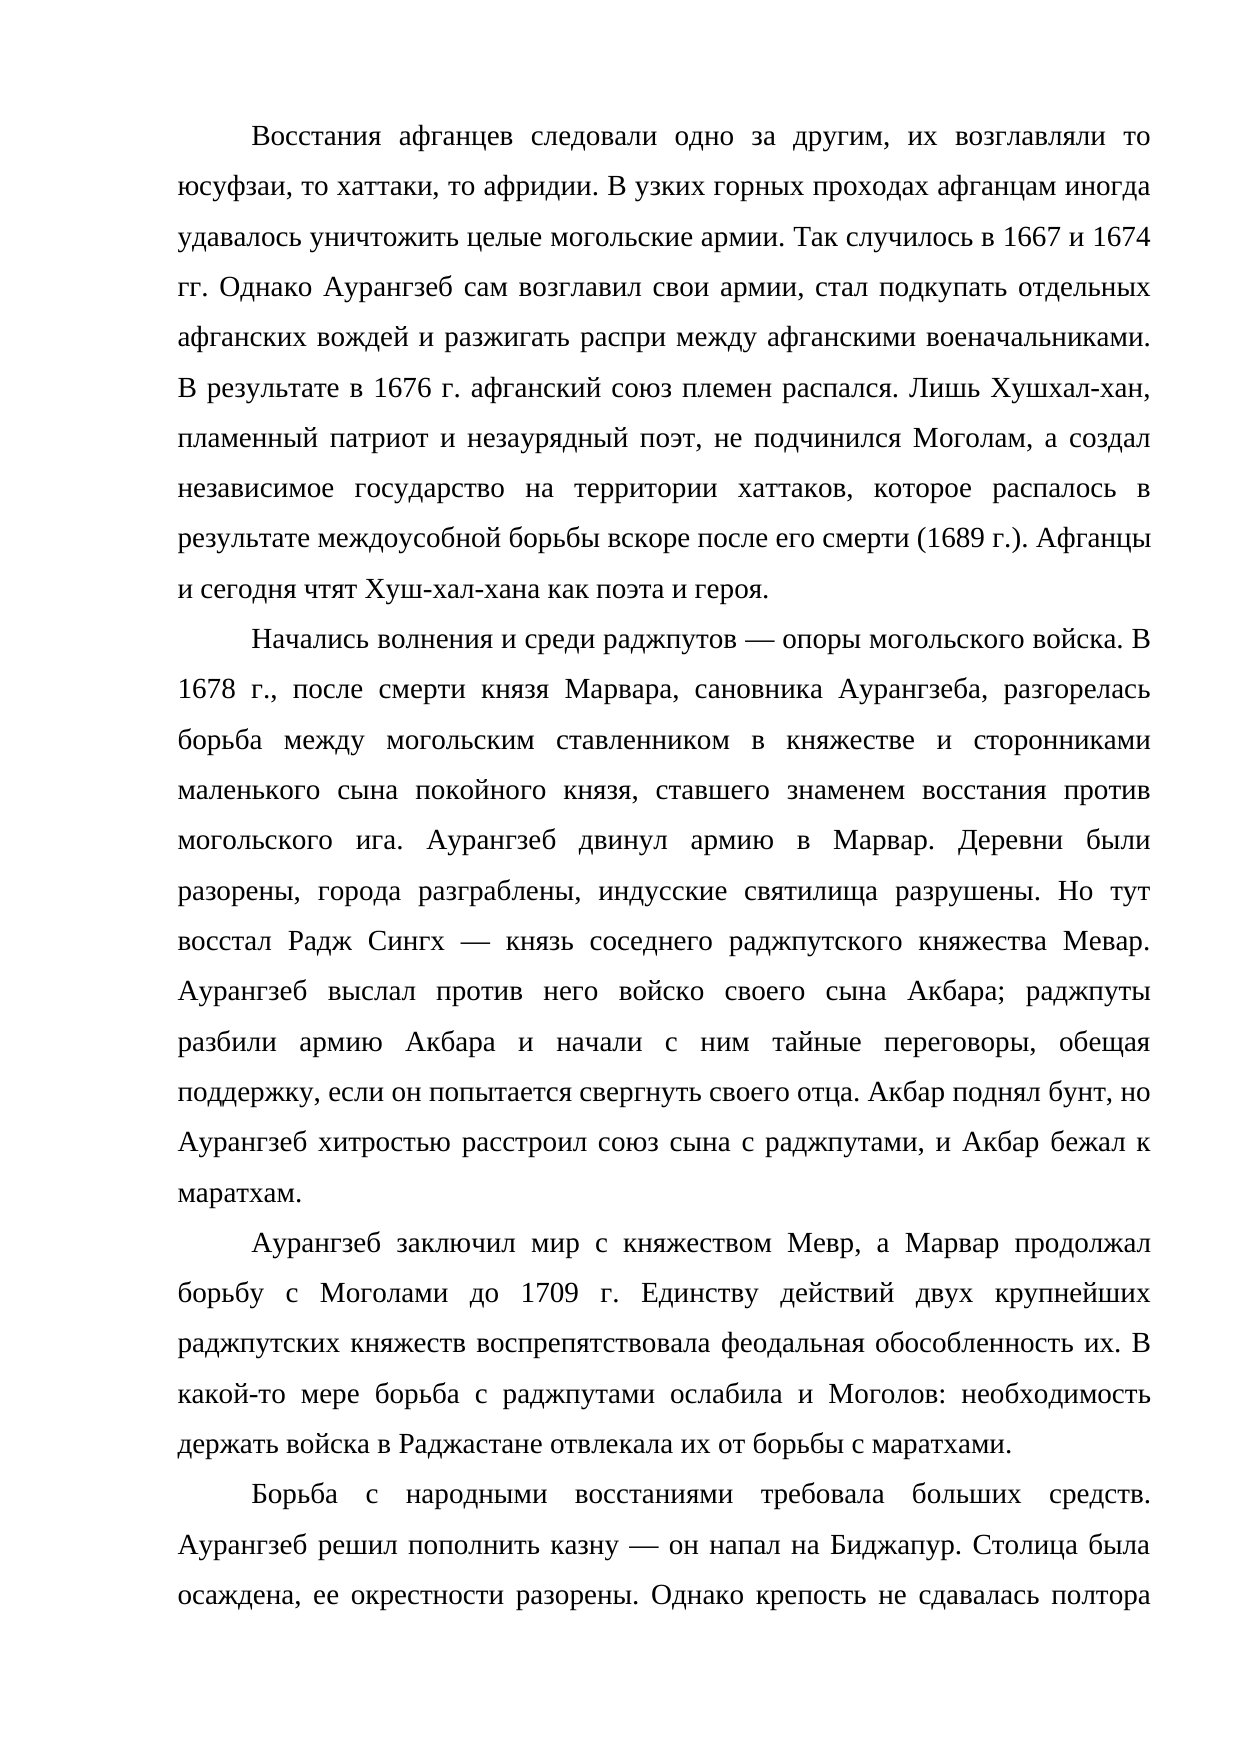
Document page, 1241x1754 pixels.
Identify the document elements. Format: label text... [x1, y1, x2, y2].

text Восстания афганцев следовали одно за другим, их возглавляли то юсуфзаи, то хаттаки, то афридии. В узких горных проходах афганцам иногда удавалось уничтожить целые могольские армии. Так случилось в 1667 и 1674 гг. Однако Аурангзеб сам возглавил свои армии, стал подкупать отдельных афганских вождей и разжигать распри между афганскими военачальниками. В результате в . афганский союз племен распался. Лишь Хушхал-хан, пламенный патриот и незаурядный поэт, не подчинился Моголам, а создал независимое государство на территории хаттаков, которое распалось в результате междоусобной борьбы вскоре после его смерти (.). Афганцы и сегодня чтят Хуш-хал-хана как поэта и героя. [177, 118, 1152, 604]
text Аурангзеб заключил мир с княжеством Мевр, а Марвар продолжал борьбу с Моголами до . Единству действий двух крупнейших раджпутских княжеств воспрепятствовала феодальная обособленность их. В какой-то мере борьба с раджпутами ослабила и Моголов: необходимость держать войска в Раджастане отвлекала их от борьбы с маратхами. [177, 1225, 1152, 1460]
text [177, 1477, 1152, 1611]
text Начались волнения и среди раджпутов — опоры могольского войска. В ., после смерти князя Марвара, сановника Аурангзеба, разгорелась борьба между могольским ставленником в княжестве и сторонниками маленького сына покойного князя, ставшего знаменем восстания против могольского ига. Аурангзеб двинул армию в Марвар. Деревни были разорены, города разграблены, индусские святилища разрушены. Но тут восстал Радж Сингх — князь соседнего раджпутского княжества Мевар. Аурангзеб выслал против него войско своего сына Акбара; раджпуты разбили армию Акбара и начали с ним тайные переговоры, обещая поддержку, если он попытается свергнуть своего отца. Акбар поднял бунт, но Аурангзеб хитростью расстроил союз сына с раджпутами, и Акбар бежал к маратхам. [177, 621, 1152, 1208]
